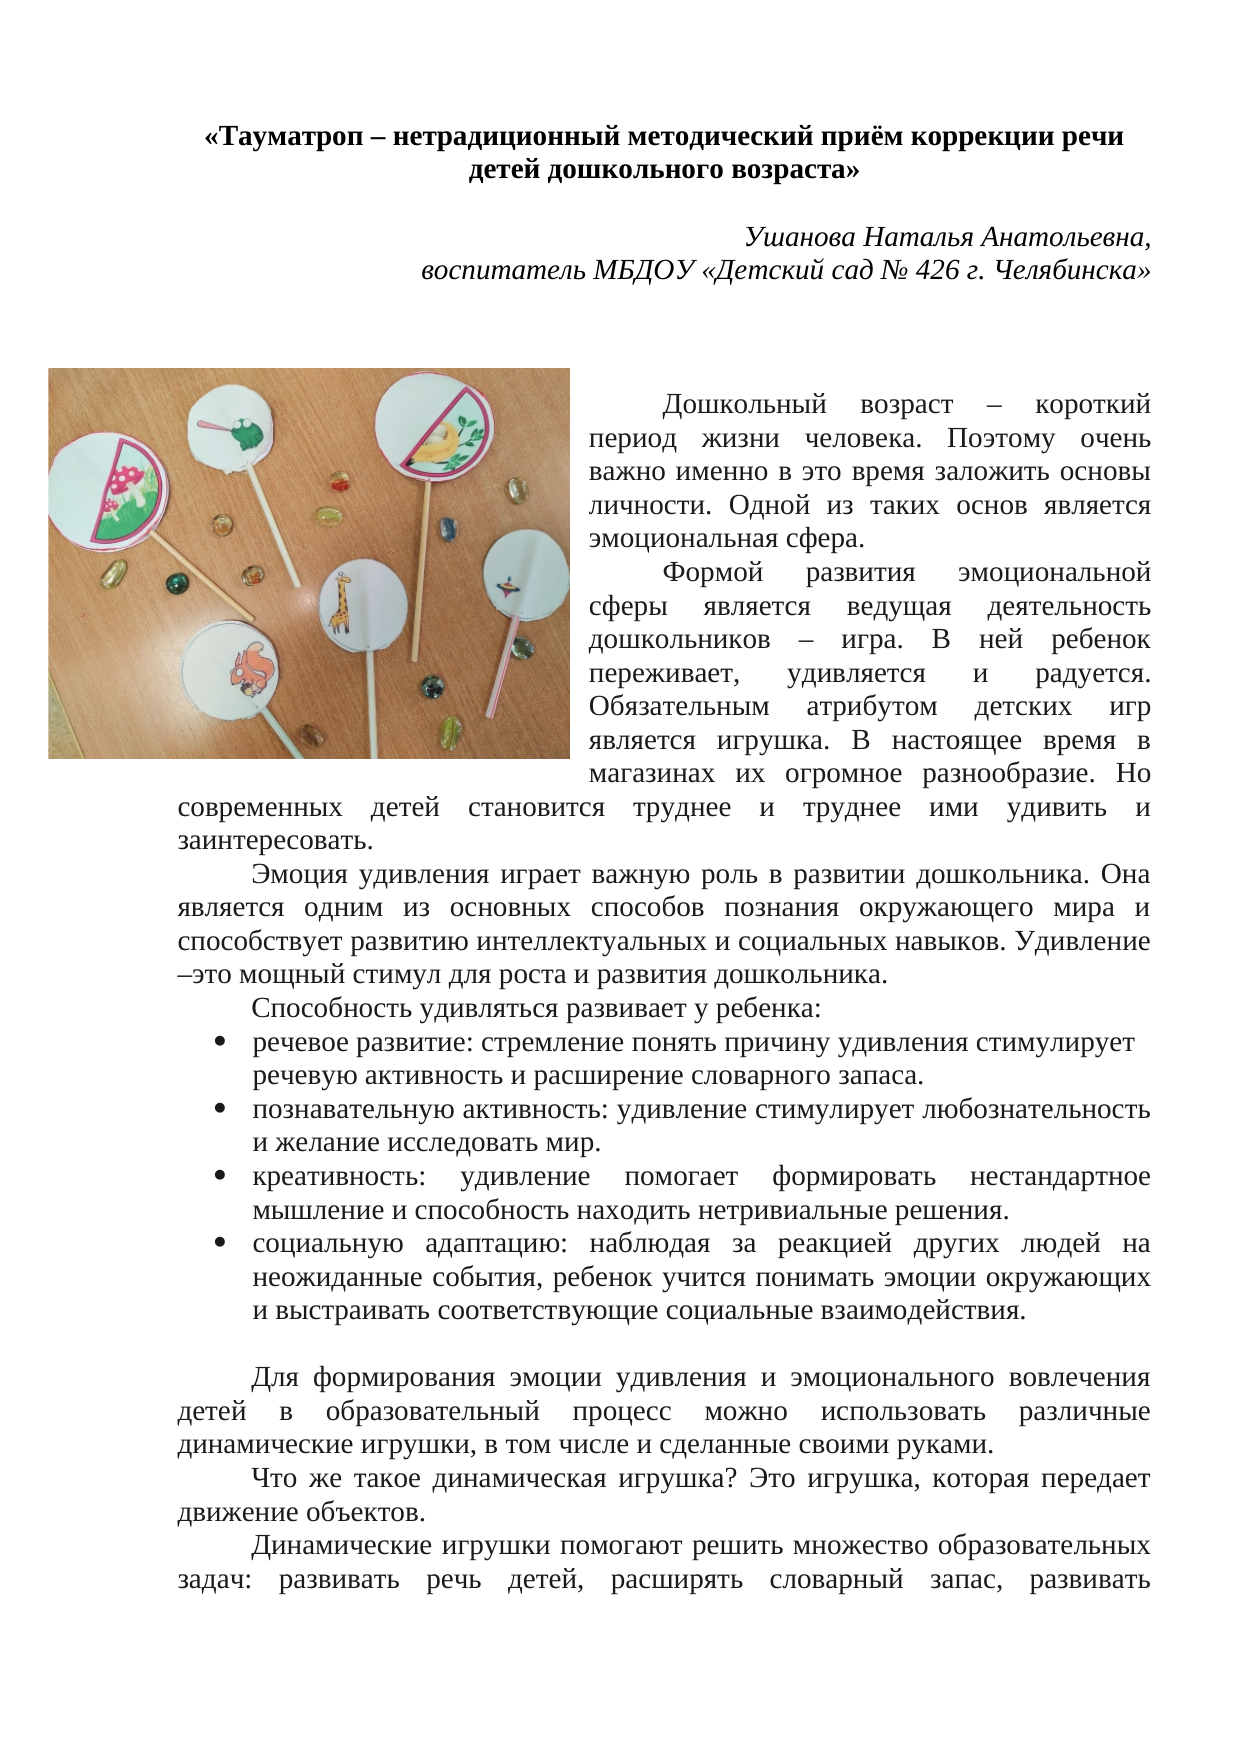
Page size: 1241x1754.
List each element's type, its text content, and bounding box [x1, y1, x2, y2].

picture [48, 368, 570, 759]
text Что же такое динамическая игрушка? Это игрушка, которая передает движение объектов. [177, 1460, 1152, 1527]
text Для формирования эмоции удивления и эмоционального вовлечения детей в образовательный процесс можно использовать различные динамические игрушки, в том числе и сделанные своими руками. [177, 1359, 1152, 1460]
text Эмоция удивления играет важную роль в развитии дошкольника. Она является одним из основных способов познания окружающего мира и способствует развитию интеллектуальных и социальных навыков. Удивление –это мощный стимул для роста и развития дошкольника. [177, 856, 1152, 990]
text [177, 1527, 1152, 1594]
text Формой развития эмоциональной сферы является ведущая деятельность дошкольников – игра. В ней ребенок переживает, удивляется и радуется. Обязательным атрибутом детских игр является игрушка. В настоящее время в магазинах их огромное разнообразие. Но современных детей становится труднее и труднее ими удивить и заинтересовать. [177, 554, 1152, 856]
list речевое развитие: стремление понять причину удивления стимулирует речевую активность и расширение словарного запаса. [215, 1024, 1152, 1091]
text «Тауматроп – нетрадиционный методический приём коррекции речи детей дошкольного возраста» [177, 118, 1152, 185]
list креативность: удивление помогает формировать нестандартное мышление и способность находить нетривиальные решения. [215, 1158, 1152, 1225]
text воспитатель МБДОУ «Детский сад № 426 г. Челябинска» [177, 252, 1152, 286]
text Дошкольный возраст – короткий период жизни человека. Поэтому очень важно именно в это время заложить основы личности. Одной из таких основ является эмоциональная сфера. [570, 386, 1152, 554]
text Способность удивляться развивает у ребенка: [177, 990, 1152, 1024]
list социальную адаптацию: наблюдая за реакцией других людей на неожиданные события, ребенок учится понимать эмоции окружающих и выстраивать соответствующие социальные взаимодействия. [215, 1225, 1152, 1326]
text Ушанова Наталья Анатольевна, [177, 219, 1152, 252]
list познавательную активность: удивление стимулирует любознательность и желание исследовать мир. [215, 1091, 1152, 1158]
